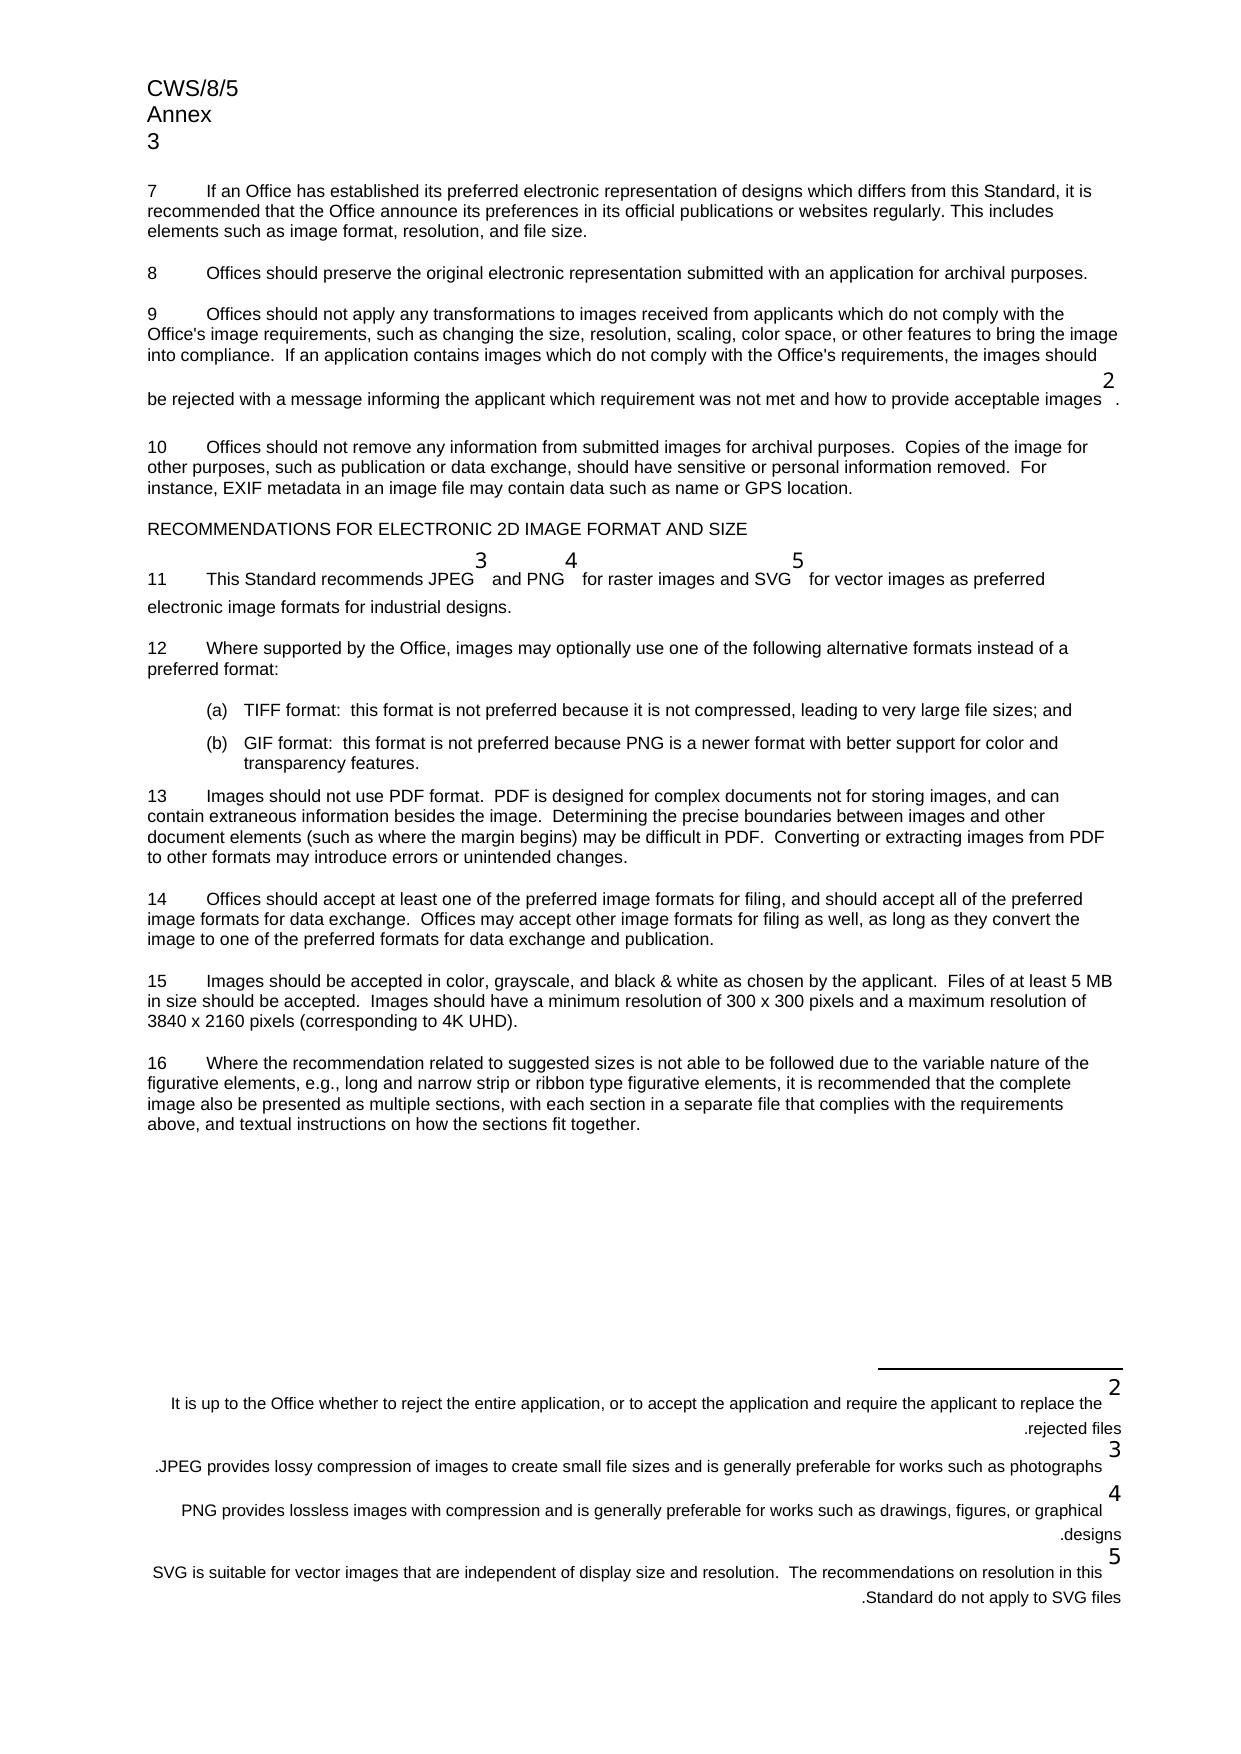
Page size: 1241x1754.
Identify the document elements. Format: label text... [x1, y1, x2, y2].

text If an Office has established its preferred electronic representation of designs which differs from this Standard, it is recommended that the Office announce its preferences in its official publications or websites regularly. This includes elements such as image format, resolution, and file size. [147, 180, 1122, 242]
text This Standard recommends JPEG and PNG for raster images and SVG for vector images as preferred electronic image formats for industrial designs. [147, 546, 1122, 617]
text Offices should not remove any information from submitted images for archival purposes. Copies of the image for other purposes, such as publication or data exchange, should have sensitive or personal information removed. For instance, EXIF metadata in an image file may contain data such as name or GPS location. [147, 437, 1122, 498]
text Images should not use PDF format. PDF is designed for complex documents not for storing images, and can contain extraneous information besides the image. Determining the precise boundaries between images and other document elements (such as where the margin begins) may be difficult in PDF. Converting or extracting images from PDF to other formats may introduce errors or unintended changes. [147, 786, 1122, 867]
list GIF format: this format is not preferred because PNG is a newer format with better support for color and transparency features. [206, 732, 1122, 773]
text Images should be accepted in color, grayscale, and black & white as chosen by the applicant. Files of at least 5 MB in size should be accepted. Images should have a minimum resolution of 300 x 300 pixels and a maximum resolution of 3840 x 2160 pixels (corresponding to 4K UHD). [147, 970, 1122, 1032]
text Offices should accept at least one of the preferred image formats for filing, and should accept all of the preferred image formats for data exchange. Offices may accept other image formats for filing as well, as long as they convert the image to one of the preferred formats for data exchange and publication. [147, 888, 1122, 949]
list TIFF format: this format is not preferred because it is not compressed, leading to very large file sizes; and [206, 699, 1122, 720]
text Offices should not apply any transformations to images received from applicants which do not comply with the Office's image requirements, such as changing the size, resolution, scaling, color space, or other features to bring the image into compliance. If an application contains images which do not comply with the Office's requirements, the images should be rejected with a message informing the applicant which requirement was not met and how to provide acceptable images. [147, 304, 1122, 416]
text Where supported by the Office, images may optionally use one of the following alternative formats instead of a preferred format: [147, 638, 1122, 679]
text Where the recommendation related to suggested sizes is not able to be followed due to the variable nature of the figurative elements, e.g., long and narrow strip or ribbon type figurative elements, it is recommended that the complete image also be presented as multiple sections, with each section in a separate file that complies with the requirements above, and textual instructions on how the sections fit together. [147, 1052, 1122, 1134]
text Offices should preserve the original electronic representation submitted with an application for archival purposes. [147, 262, 1122, 283]
text RECOMMENDATIONS FOR ELECTRONIC 2D IMAGE FORMAT AND SIZE [147, 519, 1122, 539]
